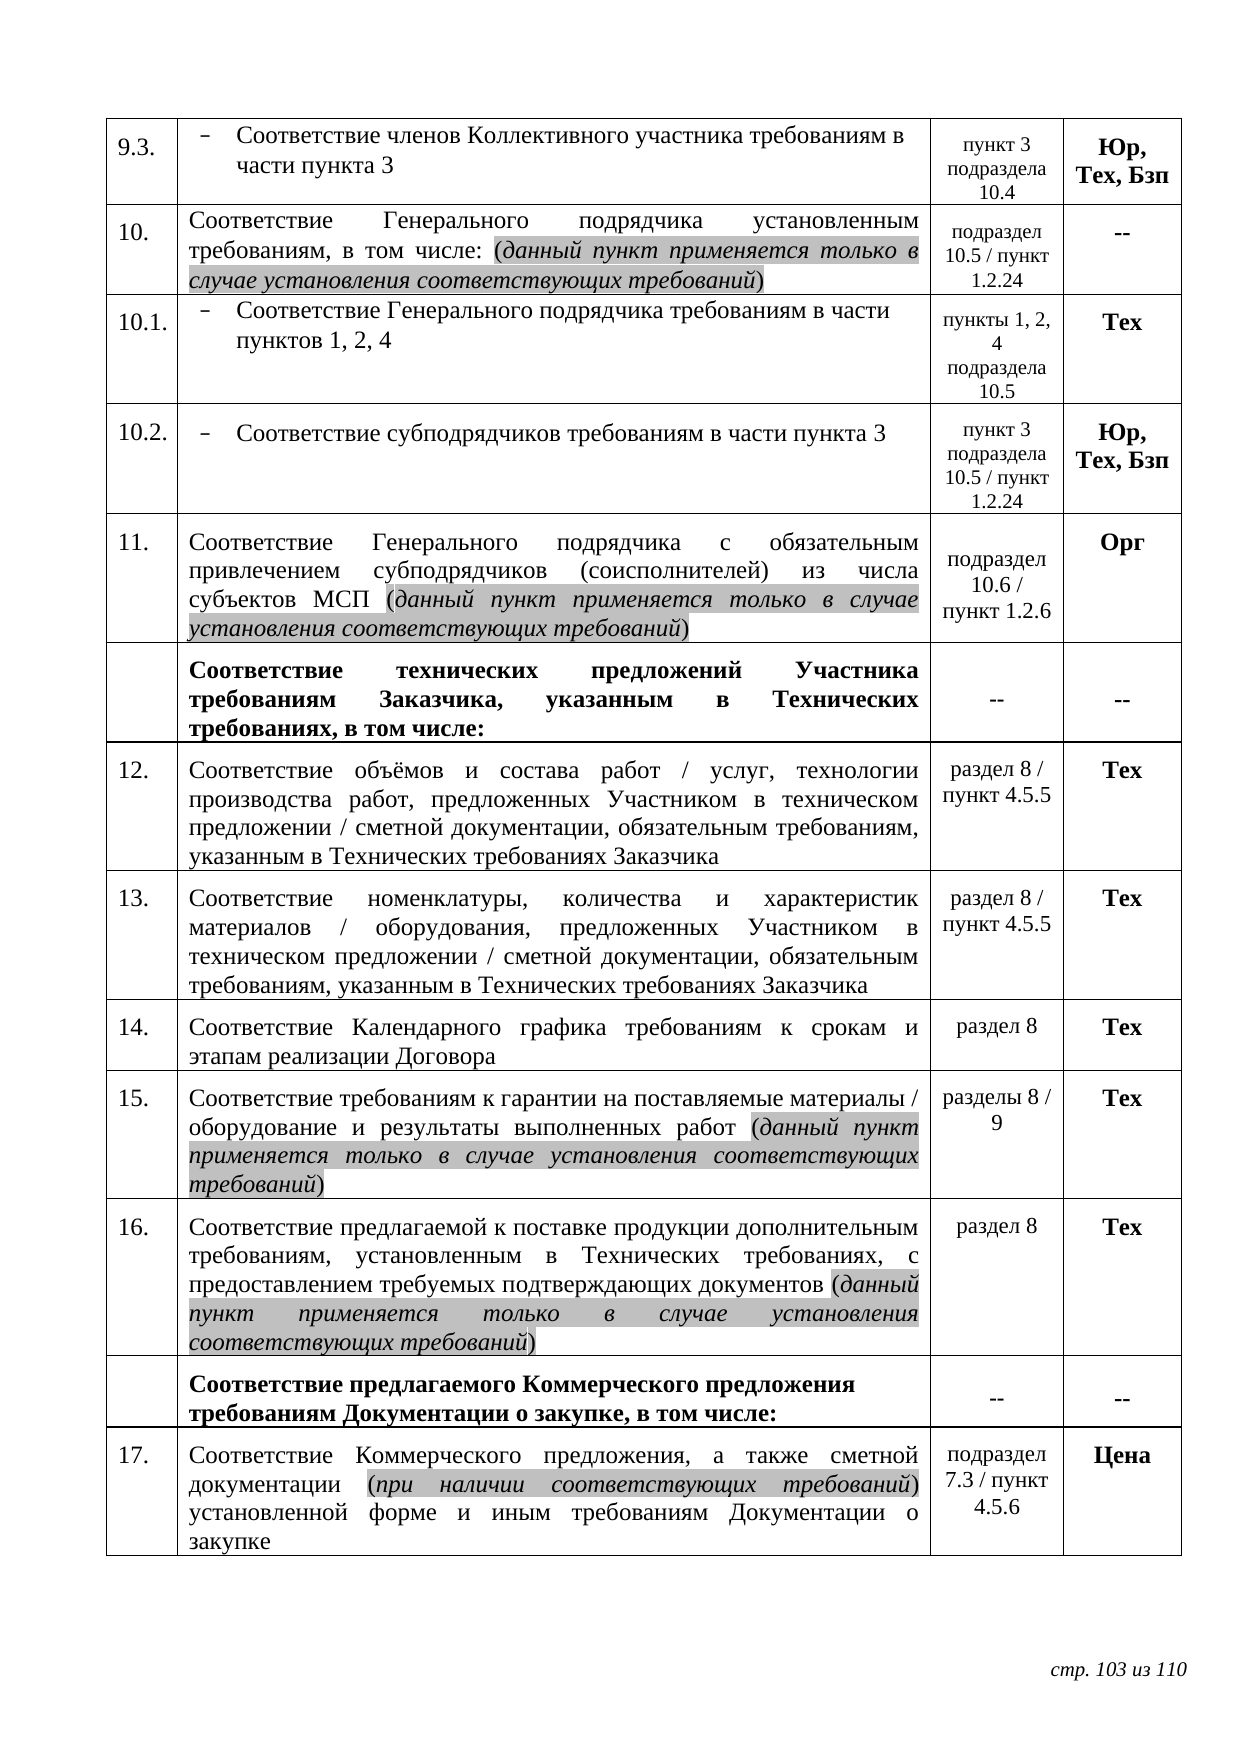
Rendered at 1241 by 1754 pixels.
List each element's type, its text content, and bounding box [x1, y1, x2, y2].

table_cell Тех [1064, 871, 1181, 998]
table_cell [107, 743, 177, 870]
table_cell Юр, Тех, Бзп [1064, 404, 1181, 513]
table_cell Соответствие субподрядчиков требованиям в части пункта 3 [178, 404, 930, 513]
table_cell Тех [1064, 1199, 1181, 1355]
table_cell Соответствие Коммерческого предложения, а также сметной документации (при наличии соответствующих требований) установленной форме и иным требованиям Документации о закупке [178, 1428, 930, 1555]
table_cell Тех [1064, 1071, 1181, 1198]
table_cell [107, 1000, 177, 1069]
table_cell [107, 643, 177, 741]
table_cell -- [931, 1356, 1063, 1426]
table_cell -- [931, 643, 1063, 741]
table_cell пункт 3 подраздела 10.5 / пункт 1.2.24 [931, 404, 1063, 513]
table_cell [107, 119, 177, 204]
table_cell Соответствие Генерального подрядчика с обязательным привлечением субподрядчиков (соисполнителей) из числа субъектов МСП (данный пункт применяется только в случае установления соответствующих требований) [178, 514, 930, 642]
table_cell подраздел 10.5 / пункт 1.2.24 [931, 205, 1063, 293]
table_cell [107, 404, 177, 513]
table_cell [107, 205, 177, 293]
table_cell -- [1064, 205, 1181, 293]
table_cell Соответствие Генерального подрядчика установленным требованиям, в том числе: (данный пункт применяется только в случае установления соответствующих требований) [178, 205, 930, 293]
table_cell Соответствие членов Коллективного участника требованиям в части пункта 3 [178, 119, 930, 204]
table_cell Тех [1064, 1000, 1181, 1069]
table_cell раздел 8 [931, 1199, 1063, 1355]
table_cell [107, 1071, 177, 1198]
table_cell Юр, Тех, Бзп [1064, 119, 1181, 204]
table_cell Соответствие Календарного графика требованиям к срокам и этапам реализации Договора [178, 1000, 930, 1069]
table_cell Соответствие номенклатуры, количества и характеристик материалов / оборудования, предложенных Участником в техническом предложении / сметной документации, обязательным требованиям, указанным в Технических требованиях Заказчика [178, 871, 930, 998]
table_cell Соответствие объёмов и состава работ / услуг, технологии производства работ, предложенных Участником в техническом предложении / сметной документации, обязательным требованиям, указанным в Технических требованиях Заказчика [178, 743, 930, 870]
table_cell Соответствие предлагаемого Коммерческого предложения требованиям Документации о закупке, в том числе: [178, 1356, 930, 1426]
table_cell Соответствие предлагаемой к поставке продукции дополнительным требованиям, установленным в Технических требованиях, с предоставлением требуемых подтверждающих документов (данный пункт применяется только в случае установления соответствующих требований) [178, 1199, 930, 1355]
table_cell -- [1064, 643, 1181, 741]
table_cell [107, 1356, 177, 1426]
table_cell подраздел 7.3 / пункт 4.5.6 [931, 1428, 1063, 1555]
table_cell раздел 8 [931, 1000, 1063, 1069]
table_cell Цена [1064, 1428, 1181, 1555]
table_cell [107, 295, 177, 403]
table_cell пункты 1, 2, 4 подраздела 10.5 [931, 295, 1063, 403]
table_cell пункт 3 подраздела 10.4 [931, 119, 1063, 204]
table_cell разделы 8 / 9 [931, 1071, 1063, 1198]
table_cell раздел 8 / пункт 4.5.5 [931, 743, 1063, 870]
table_cell Тех [1064, 743, 1181, 870]
table_cell раздел 8 / пункт 4.5.5 [931, 871, 1063, 998]
table_cell подраздел 10.6 / пункт 1.2.6 [931, 514, 1063, 642]
table_cell [107, 514, 177, 642]
table_cell [107, 1428, 177, 1555]
table_cell -- [1064, 1356, 1181, 1426]
table_cell [107, 871, 177, 998]
table_cell Тех [1064, 295, 1181, 403]
table_cell [107, 1199, 177, 1355]
table_cell Соответствие требованиям к гарантии на поставляемые материалы / оборудование и результаты выполненных работ (данный пункт применяется только в случае установления соответствующих требований) [178, 1071, 930, 1198]
table_cell Соответствие Генерального подрядчика требованиям в части пунктов 1, 2, 4 [178, 295, 930, 403]
table_cell Соответствие технических предложений Участника требованиям Заказчика, указанным в Технических требованиях, в том числе: [178, 643, 930, 741]
table_cell Орг [1064, 514, 1181, 642]
